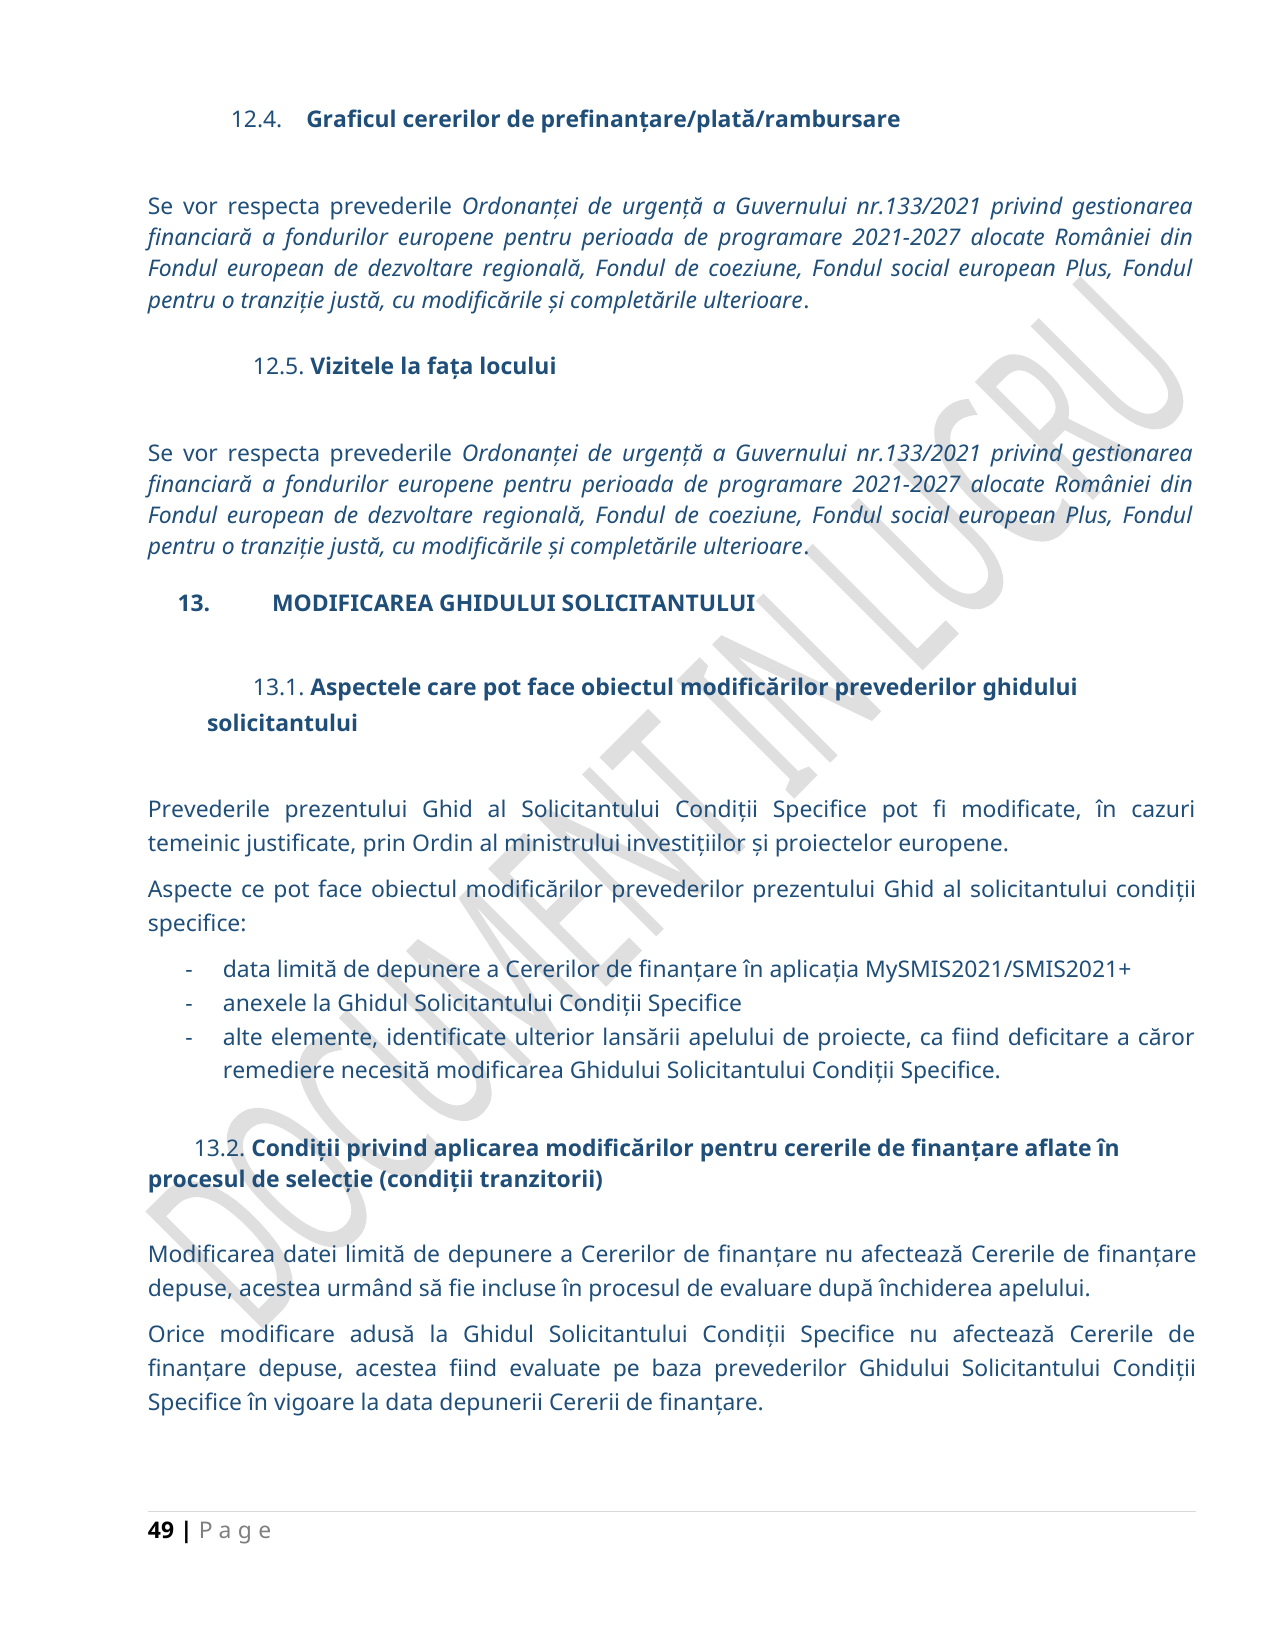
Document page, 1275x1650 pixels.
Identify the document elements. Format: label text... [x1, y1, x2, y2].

list alte elemente, identificate ulterior lansării apelului de proiecte, ca fiind deficitare a căror remediere necesită modificarea Ghidului Solicitantului Condiții Specifice. [185, 1021, 1196, 1086]
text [148, 190, 1196, 315]
subtitle 13.1. Aspectele care pot face obiectul modificărilor prevederilor ghidului solicitantului [207, 671, 1196, 738]
text Modificarea datei limită de depunere a Cererilor de finanțare nu afectează Cererile de finanțare depuse, acestea urmând să fie incluse în procesul de evaluare după închiderea apelului. [148, 1238, 1196, 1303]
text Orice modificare adusă la Ghidul Solicitantului Condiții Specifice nu afectează Cererile de finanțare depuse, acestea fiind evaluate pe baza prevederilor Ghidului Solicitantului Condiții Specifice în vigoare la data depunerii Cererii de finanțare. [148, 1318, 1196, 1417]
list anexele la Ghidul Solicitantului Condiții Specifice [185, 987, 1196, 1018]
subtitle 12.5. Vizitele la fața locului [207, 350, 1196, 381]
subtitle MODIFICAREA GHIDULUI SOLICITANTULUI [177, 587, 1196, 618]
subtitle 12.4. Graficul cererilor de prefinanţare/plată/rambursare [207, 103, 1196, 135]
text 13.2. Condiţii privind aplicarea modificărilor pentru cererile de finanțare aflate în procesul de selecţie (condiţii tranzitorii) [148, 1101, 1196, 1194]
text Prevederile prezentului Ghid al Solicitantului Condiții Specifice pot fi modificate, în cazuri temeinic justificate, prin Ordin al ministrului investițiilor și proiectelor europene. [148, 793, 1196, 858]
text Aspecte ce pot face obiectul modificărilor prevederilor prezentului Ghid al solicitantului condiții specifice: [148, 873, 1196, 938]
list data limită de depunere a Cererilor de finanțare în aplicația MySMIS2021/SMIS2021+ [185, 953, 1196, 984]
